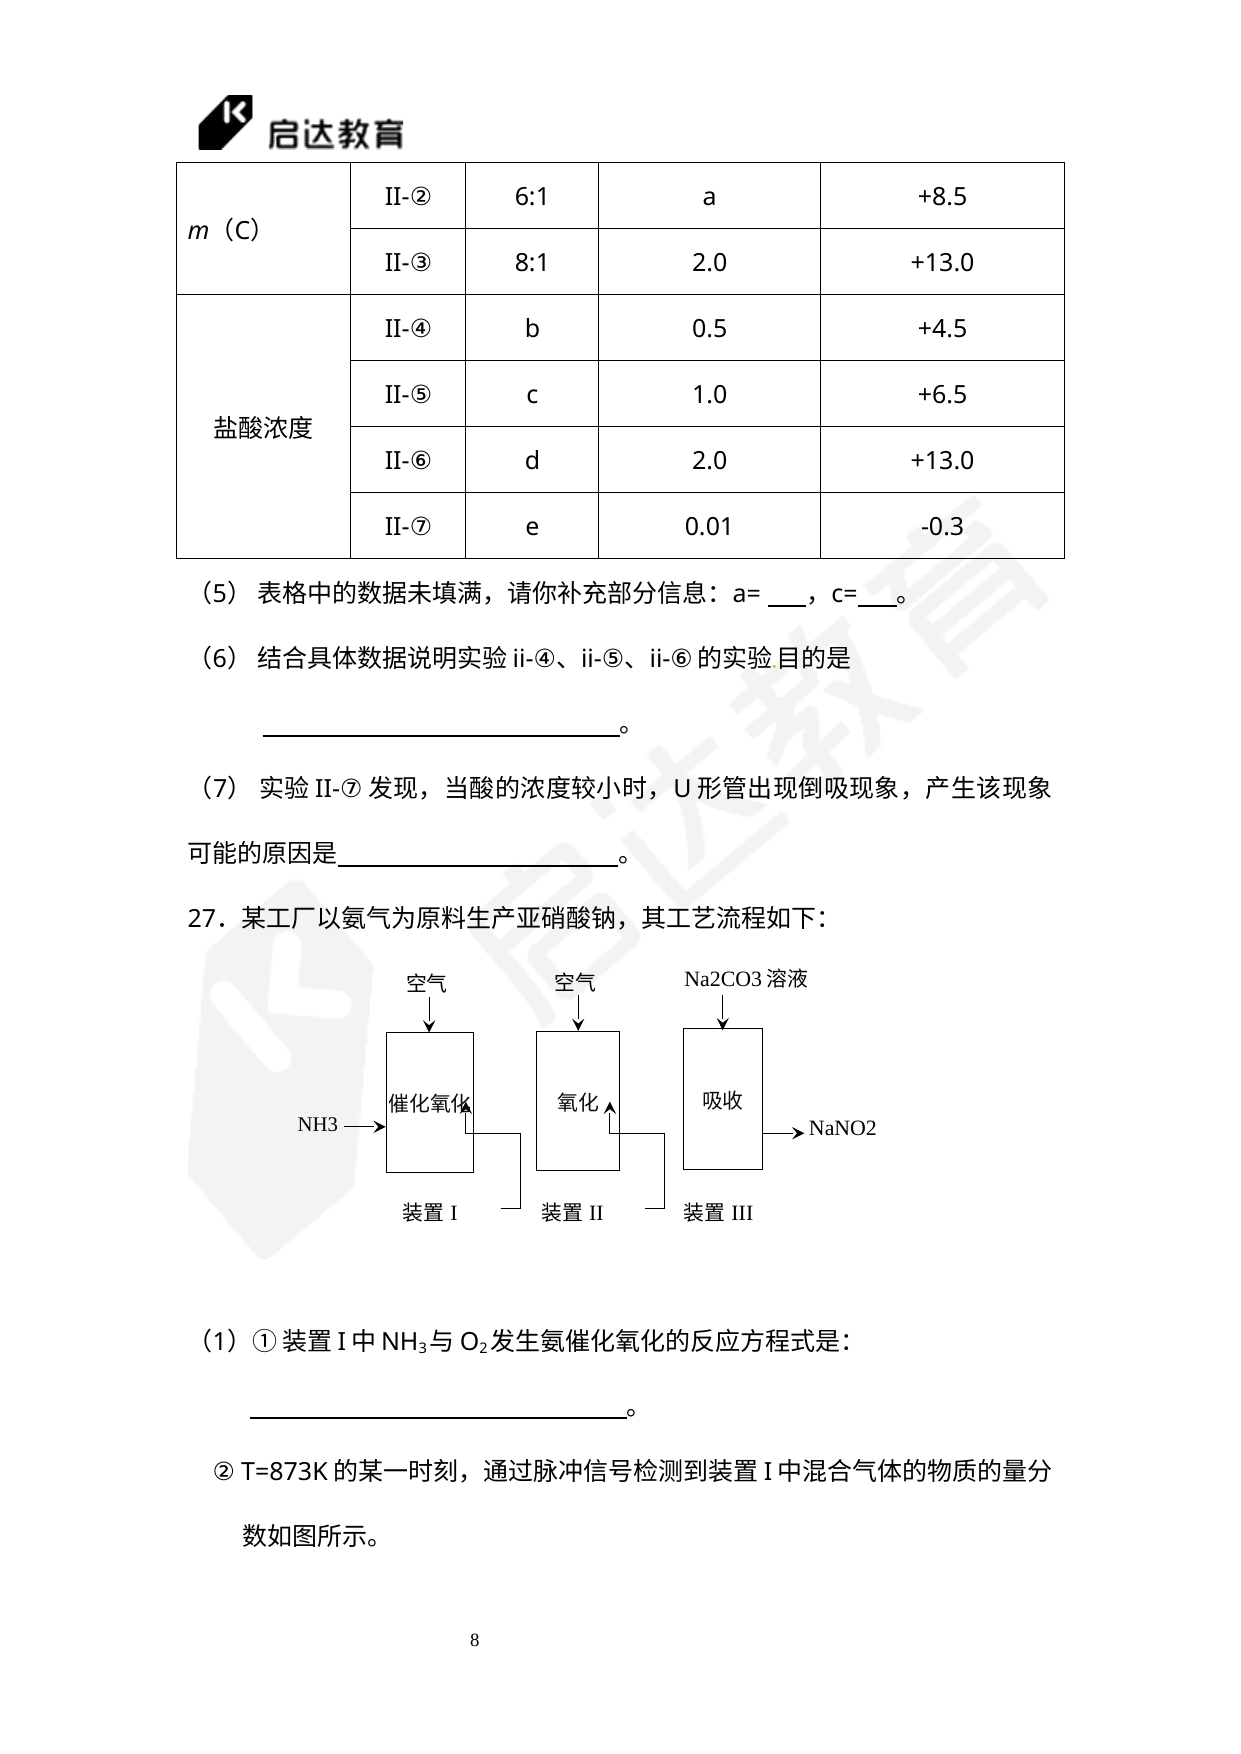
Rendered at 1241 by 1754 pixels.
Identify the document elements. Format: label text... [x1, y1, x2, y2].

table_cell +13.0 [821, 427, 1064, 492]
table_cell 0.5 [599, 295, 820, 360]
table_cell 2.0 [599, 229, 820, 294]
table_cell II-⑥ [351, 427, 465, 492]
table_cell II-② [351, 163, 465, 228]
table_cell b [466, 295, 598, 360]
table_cell II-④ [351, 295, 465, 360]
text 。 [187, 689, 1053, 754]
table_cell 8:1 [466, 229, 598, 294]
picture [198, 95, 404, 150]
table_cell a [599, 163, 820, 228]
text （1）① 装置I中NH3与O2发生氨催化氧化的反应方程式是： [187, 1307, 1053, 1372]
table_cell 盐酸浓度 [177, 295, 350, 558]
table_cell II-⑦ [351, 493, 465, 558]
table_cell II-③ [351, 229, 465, 294]
text 。 [187, 1372, 1053, 1437]
table_cell +8.5 [821, 163, 1064, 228]
table_cell 1.0 [599, 361, 820, 426]
text 27．某工厂以氨气为原料生产亚硝酸钠，其工艺流程如下： [187, 884, 1053, 949]
text ② T=873K的某一时刻，通过脉冲信号检测到装置I中混合气体的物质的量分数如图所示。 [180, 1437, 1053, 1567]
table_cell m（Fe）：m（C） [177, 163, 350, 294]
text （6） 结合具体数据说明实验ii-④、ii-⑤、ii-⑥的实验目的是 [187, 624, 1053, 689]
table_cell -0.3 [821, 493, 1064, 558]
table_cell e [466, 493, 598, 558]
table_cell 2.0 [599, 427, 820, 492]
table_cell +4.5 [821, 295, 1064, 360]
table_cell c [466, 361, 598, 426]
table_cell II-⑤ [351, 361, 465, 426]
table_cell +13.0 [821, 229, 1064, 294]
table_cell +6.5 [821, 361, 1064, 426]
table_cell 6:1 [466, 163, 598, 228]
text （7） 实验II-⑦发现，当酸的浓度较小时，U形管出现倒吸现象，产生该现象可能的原因是 。 [187, 754, 1053, 884]
table_cell d [466, 427, 598, 492]
table_cell 0.01 [599, 493, 820, 558]
text （5） 表格中的数据未填满，请你补充部分信息：a= ，c= 。 [187, 559, 1053, 624]
